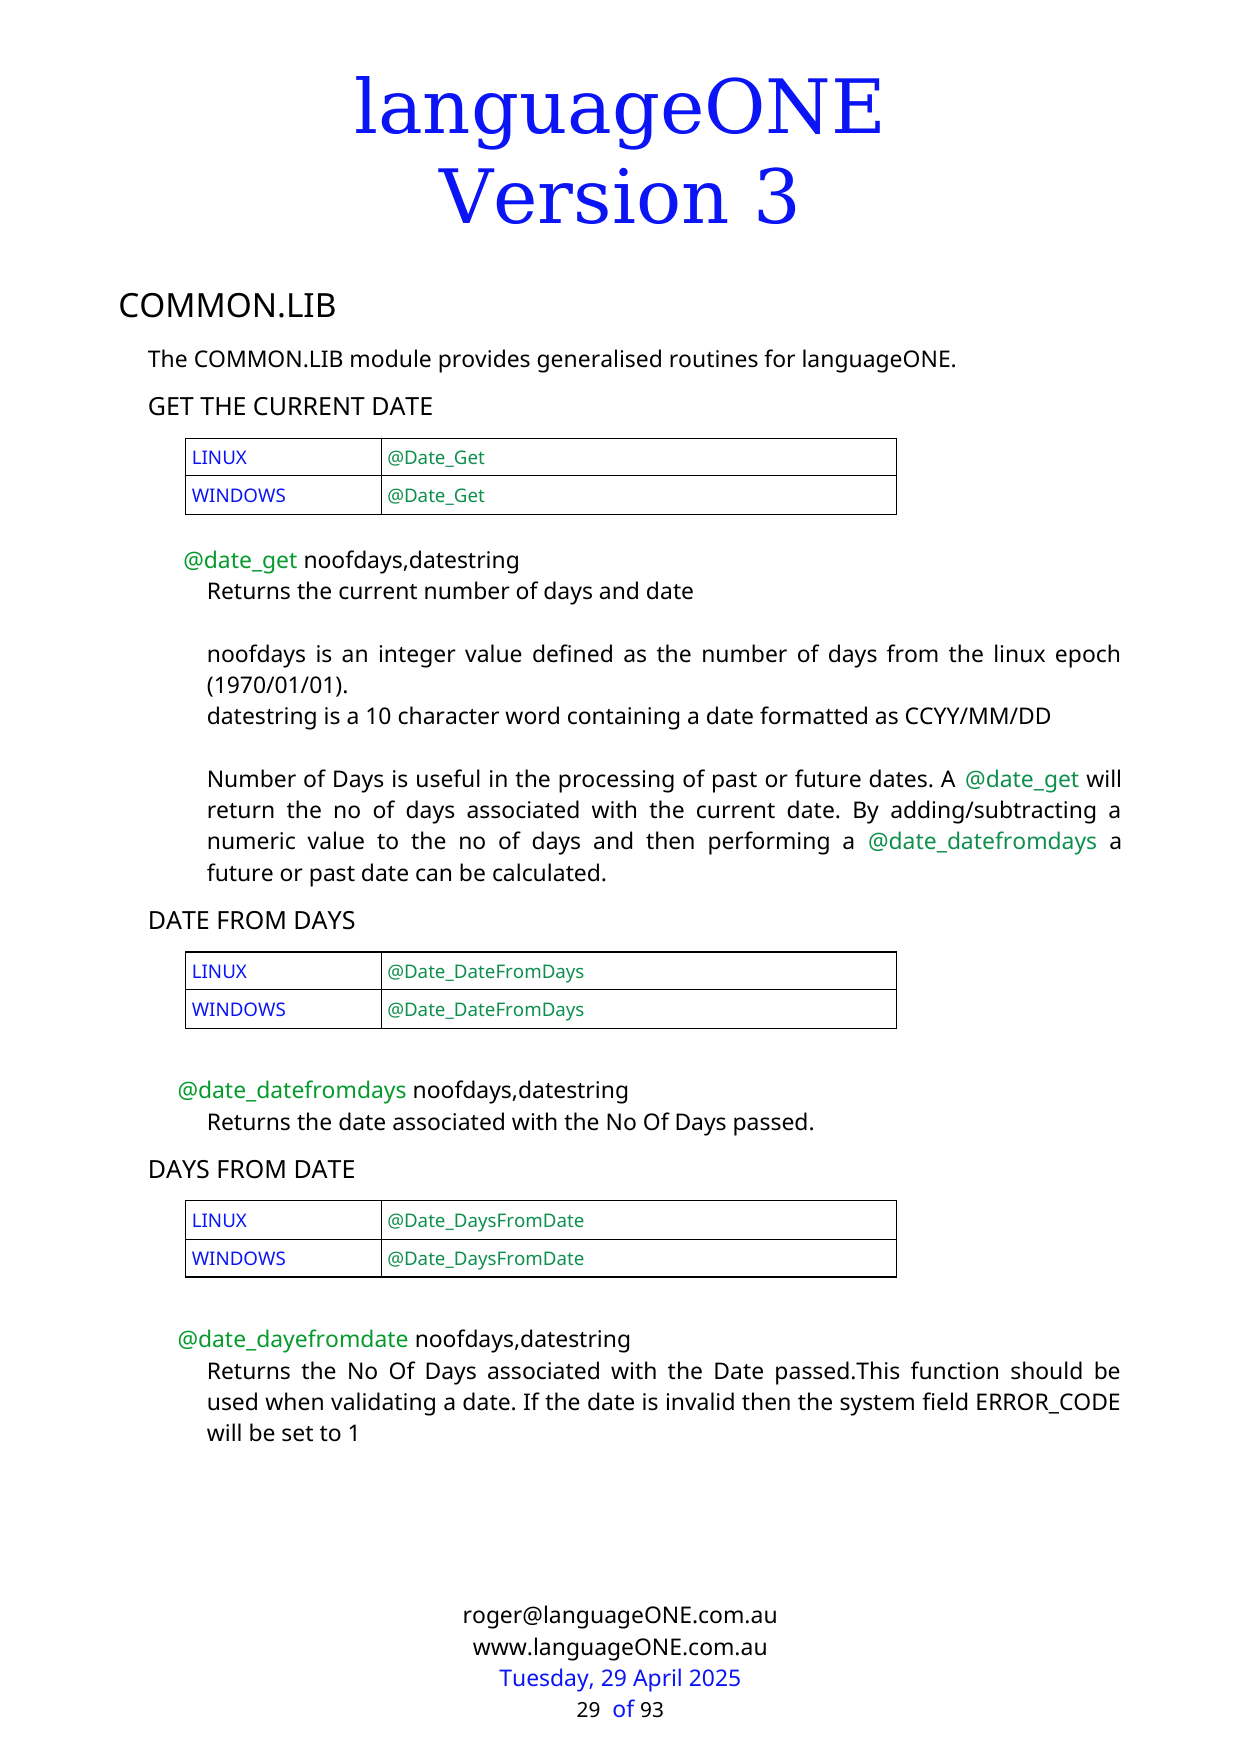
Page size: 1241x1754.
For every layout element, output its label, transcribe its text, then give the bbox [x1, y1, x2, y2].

table_cell WINDOWS [186, 1240, 381, 1276]
text Returns the date associated with the No Of Days passed. [207, 1106, 1122, 1137]
text Returns the No Of Days associated with the Date passed.This function should be used when validating a date. If the date is invalid then the system field ERROR_CODE will be set to 1 [207, 1354, 1122, 1448]
text Number of Days is useful in the processing of past or future dates. A @date_get will return the no of days associated with the current date. By adding/subtracting a numeric value to the no of days and then performing a @date_datefromdays a future or past date can be calculated. [207, 763, 1122, 888]
text The COMMON.LIB module provides generalised routines for languageONE. [148, 342, 1122, 374]
table_cell WINDOWS [186, 476, 381, 513]
text Returns the current number of days and date [207, 575, 1122, 606]
table_header @Date_Get [382, 439, 896, 475]
text @date_datefromdays noofdays,datestring [177, 1074, 1122, 1106]
table_header LINUX [186, 1201, 381, 1238]
table_header @Date_DaysFromDate [382, 1201, 896, 1238]
table_header LINUX [186, 439, 381, 475]
text noofdays is an integer value defined as the number of days from the linux epoch (1970/01/01). [207, 638, 1122, 700]
table_cell @Date_DateFromDays [382, 990, 896, 1027]
text datestring is a 10 character word containing a date formatted as CCYY/MM/DD [207, 700, 1122, 731]
table_header @Date_DateFromDays [382, 953, 896, 989]
text COMMON.LIB [118, 282, 1122, 328]
text @date_get noofdays,datestring [183, 544, 1122, 575]
text DAYS FROM DATE [148, 1152, 1122, 1186]
table_cell @Date_DaysFromDate [382, 1240, 896, 1276]
text @date_dayefromdate noofdays,datestring [177, 1323, 1122, 1354]
table_cell @Date_Get [382, 476, 896, 513]
table_cell WINDOWS [186, 990, 381, 1027]
text DATE FROM DAYS [148, 902, 1122, 937]
table_header LINUX [186, 953, 381, 989]
text GET THE CURRENT DATE [148, 388, 1122, 423]
